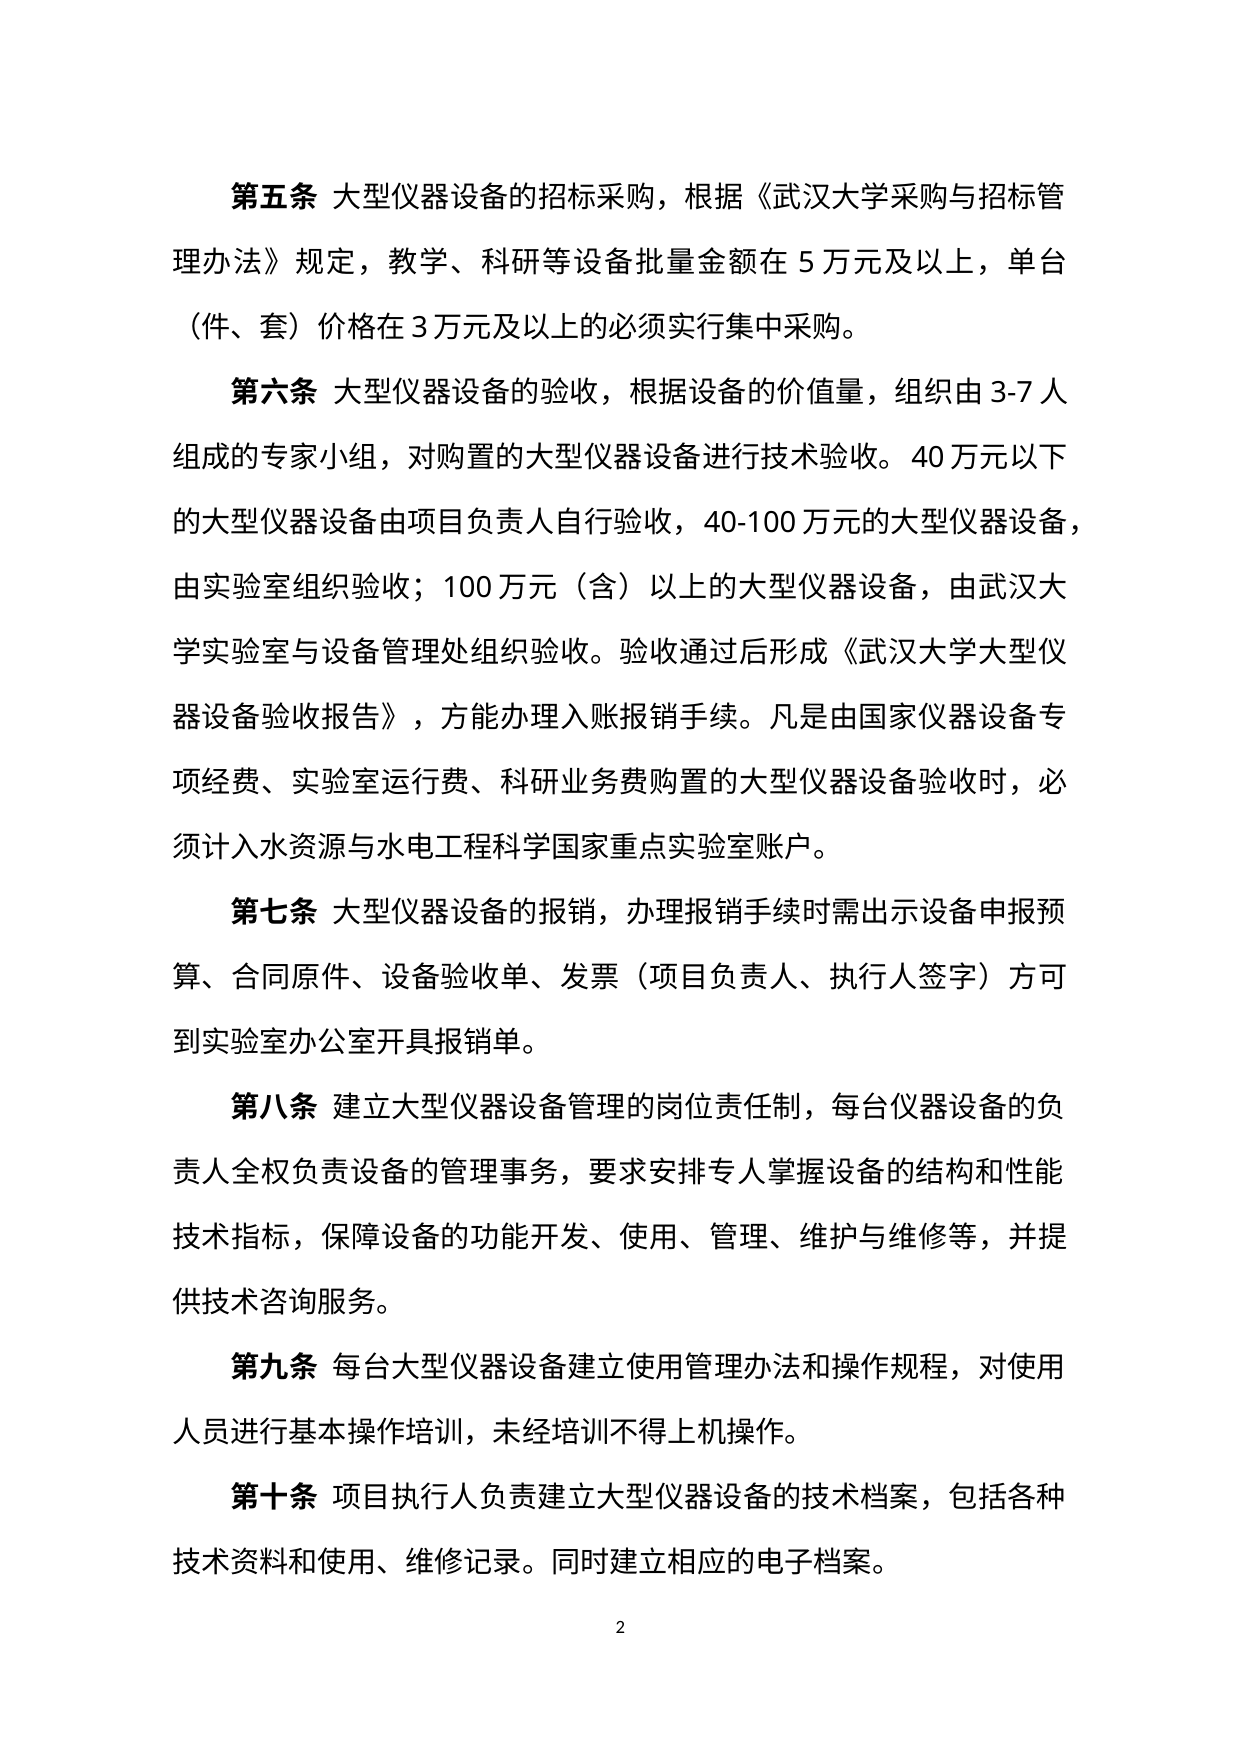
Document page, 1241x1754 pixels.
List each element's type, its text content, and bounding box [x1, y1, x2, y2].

text 第五条 大型仪器设备的招标采购，根据《武汉大学采购与招标管理办法》规定，教学、科研等设备批量金额在5万元及以上，单台（件、套）价格在3万元及以上的必须实行集中采购。 [172, 162, 1068, 357]
text 第八条 建立大型仪器设备管理的岗位责任制，每台仪器设备的负责人全权负责设备的管理事务，要求安排专人掌握设备的结构和性能、技术指标，保障设备的功能开发、使用、管理、维护与维修等，并提供技术咨询服务。 [172, 1072, 1068, 1332]
text 第六条 大型仪器设备的验收，根据设备的价值量，组织由3-7人组成的专家小组，对购置的大型仪器设备进行技术验收。40万元以下的大型仪器设备由项目负责人自行验收，40-100万元的大型仪器设备，由实验室组织验收；100万元（含）以上的大型仪器设备，由武汉大学实验室与设备管理处组织验收。验收通过后形成《武汉大学大型仪器设备验收报告》，方能办理入账报销手续。凡是由国家仪器设备专项经费、实验室运行费、科研业务费购置的大型仪器设备验收时，必须计入水资源与水电工程科学国家重点实验室账户。 [172, 357, 1068, 877]
text 第九条 每台大型仪器设备建立使用管理办法和操作规程，对使用人员进行基本操作培训，未经培训不得上机操作。 [172, 1332, 1068, 1462]
text 第七条 大型仪器设备的报销，办理报销手续时需出示设备申报预算、合同原件、设备验收单、发票（项目负责人、执行人签字）方可到实验室办公室开具报销单。 [172, 877, 1068, 1072]
text 第十条 项目执行人负责建立大型仪器设备的技术档案，包括各种技术资料和使用、维修记录。同时建立相应的电子档案。 [172, 1462, 1068, 1592]
